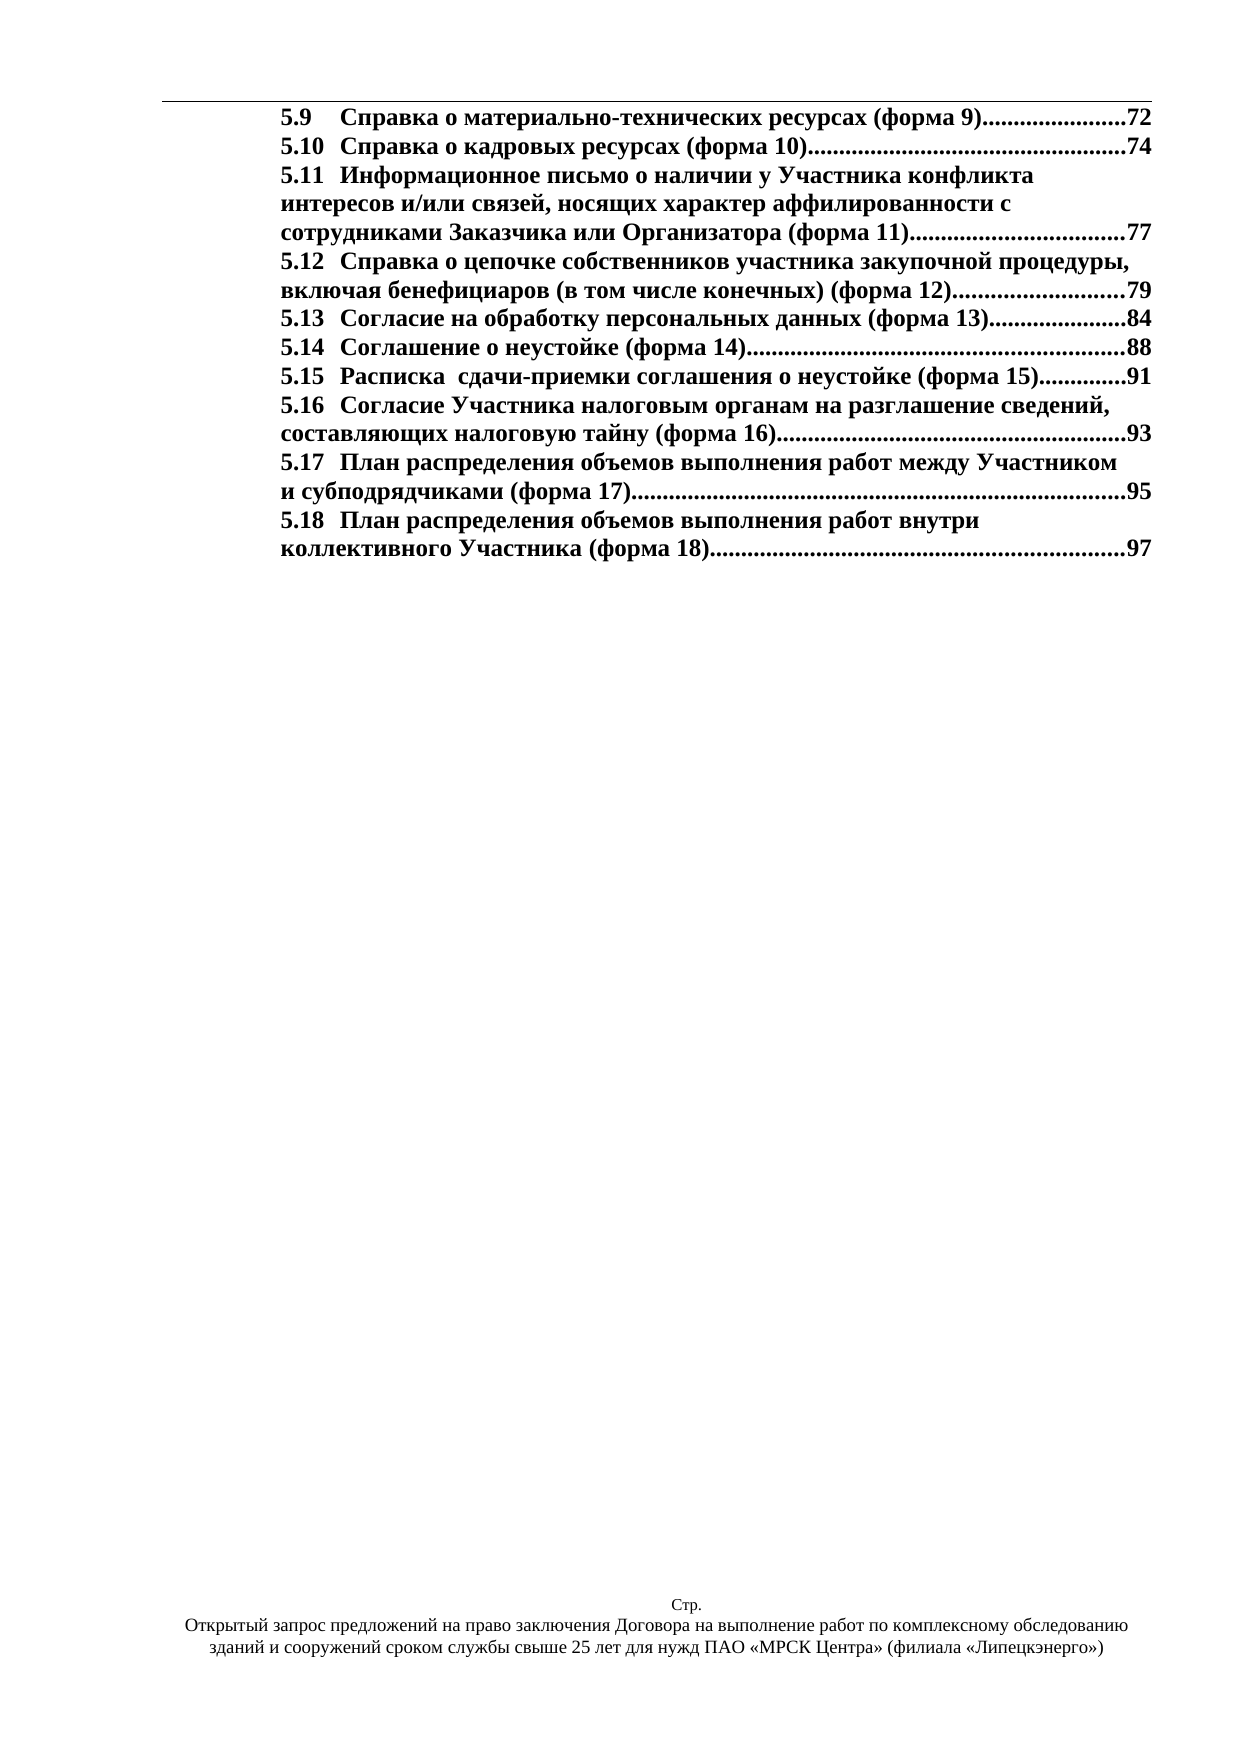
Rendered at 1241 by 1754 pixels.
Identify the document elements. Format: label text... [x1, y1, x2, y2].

text 5.13 Согласие на обработку персональных данных (форма 13) 84 [280, 303, 1133, 332]
text 5.10 Справка о кадровых ресурсах (форма 10) 74 [280, 131, 1133, 160]
text 5.11 Информационное письмо о наличии у Участника конфликта интересов и/или связей, носящих характер аффилированности с сотрудниками Заказчика или Организатора (форма 11) 77 [280, 160, 1133, 246]
text 5.16 Согласие Участника налоговым органам на разглашение сведений, составляющих налоговую тайну (форма 16) 93 [280, 390, 1133, 447]
text 5.17 План распределения объемов выполнения работ между Участником и субподрядчиками (форма 17) 95 [280, 447, 1133, 505]
text 5.15 Расписка сдачи-приемки соглашения о неустойке (форма 15) 91 [280, 361, 1133, 390]
text 5.12 Справка о цепочке собственников участника закупочной процедуры, включая бенефициаров (в том числе конечных) (форма 12) 79 [280, 246, 1133, 303]
text 5.9 Справка о материально-технических ресурсах (форма 9) 72 [280, 102, 1133, 131]
text 5.14 Соглашение о неустойке (форма 14) 88 [280, 332, 1133, 361]
text 5.18 План распределения объемов выполнения работ внутри коллективного Участника (форма 18) 97 [280, 505, 1133, 562]
